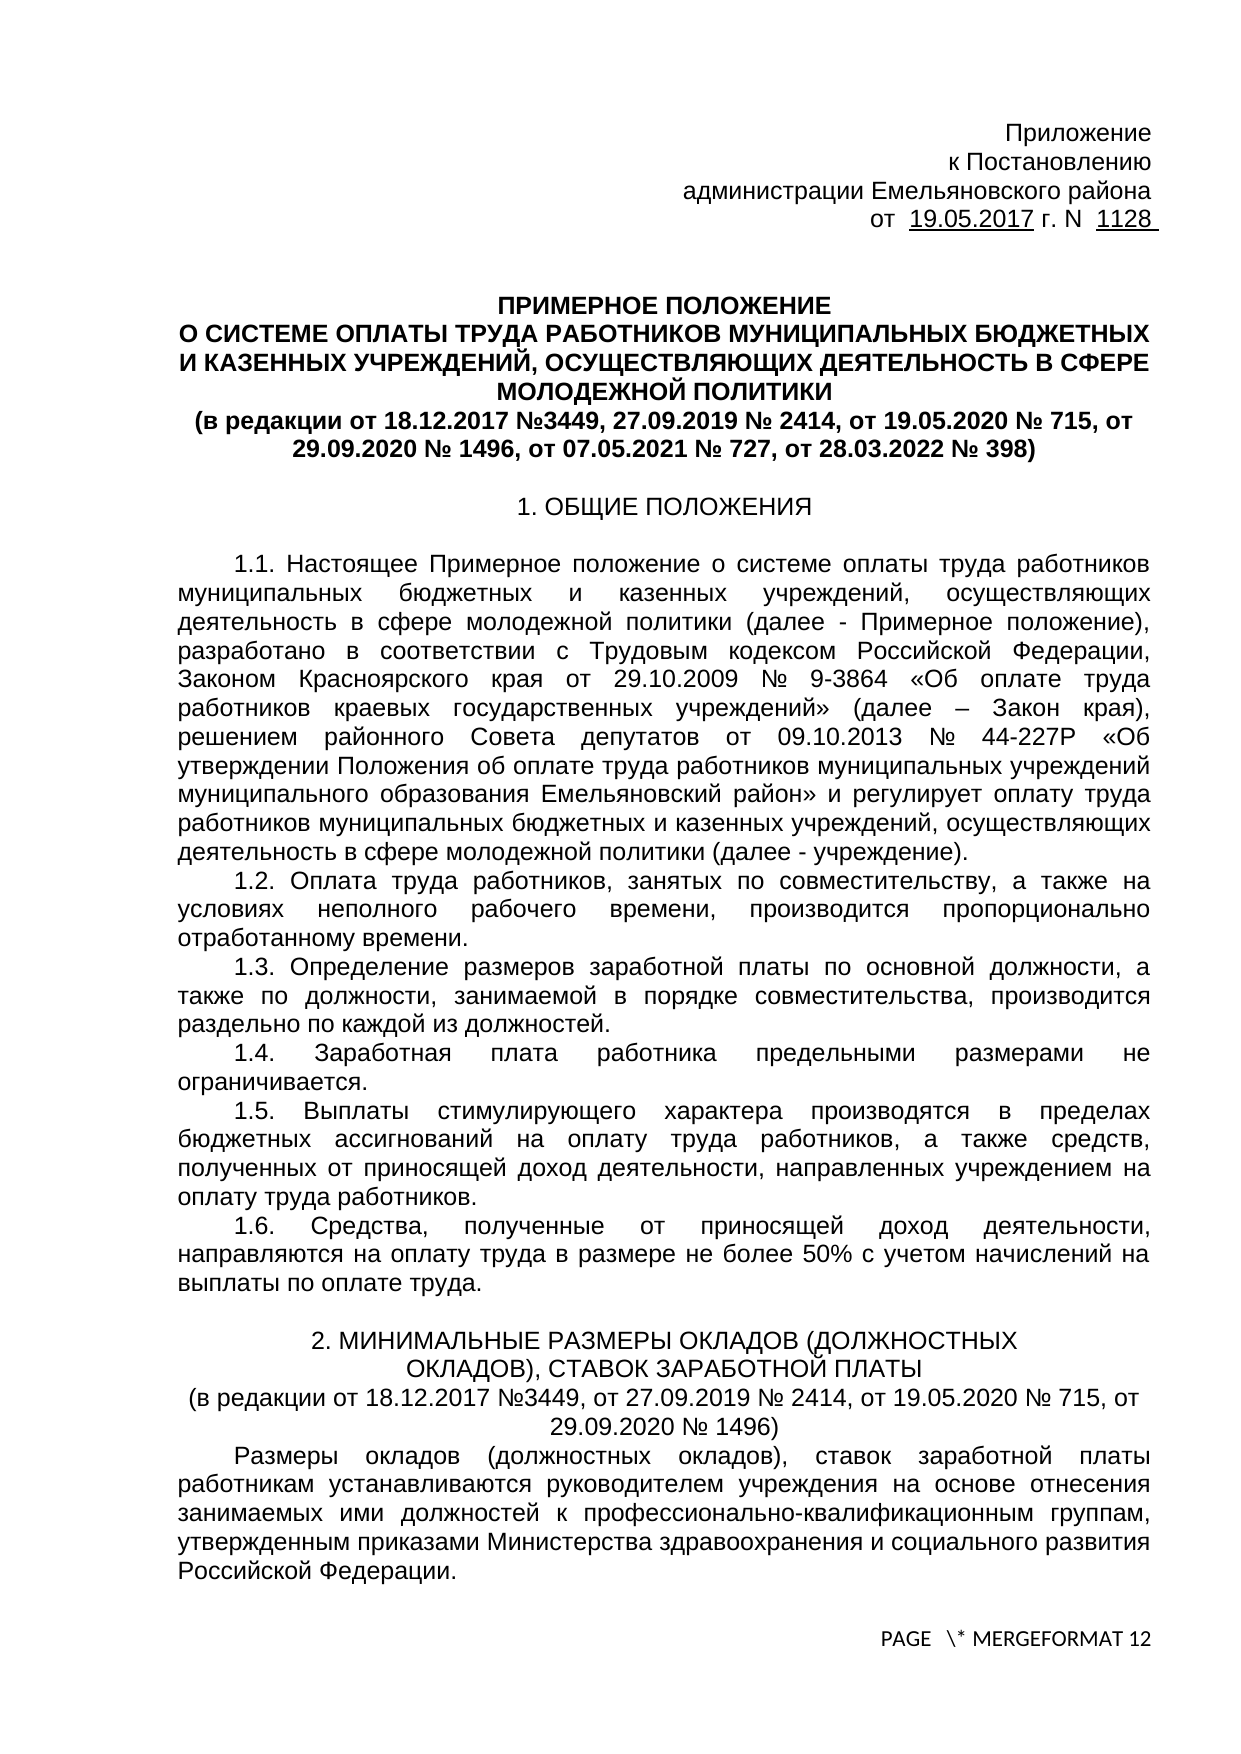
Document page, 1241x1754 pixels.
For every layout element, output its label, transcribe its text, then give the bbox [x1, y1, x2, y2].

text (в редакции от 18.12.2017 №3449, от 27.09.2019 № 2414, от 19.05.2020 № 715, от 29.09.2020 № 1496) [177, 1383, 1152, 1441]
title О СИСТЕМЕ ОПЛАТЫ ТРУДА РАБОТНИКОВ МУНИЦИПАЛЬНЫХ БЮДЖЕТНЫХ И КАЗЕННЫХ УЧРЕЖДЕНИЙ, ОСУЩЕСТВЛЯЮЩИХ ДЕЯТЕЛЬНОСТЬ В СФЕРЕ [177, 319, 1152, 377]
text 1. ОБЩИЕ ПОЛОЖЕНИЯ [177, 492, 1152, 521]
text ОКЛАДОВ), СТАВОК ЗАРАБОТНОЙ ПЛАТЫ [177, 1354, 1152, 1383]
text Приложение [177, 118, 1152, 147]
text 1.4. Заработная плата работника предельными размерами не ограничивается. [177, 1038, 1152, 1096]
text администрации Емельяновского района от 19.05.2017 г. N 1128 [177, 176, 1152, 233]
text 1.3. Определение размеров заработной платы по основной должности, а также по должности, занимаемой в порядке совместительства, производится раздельно по каждой из должностей. [177, 952, 1152, 1038]
title МОЛОДЕЖНОЙ ПОЛИТИКИ [177, 377, 1152, 406]
text 1.6. Средства, полученные от приносящей доход деятельности, направляются на оплату труда в размере не более 50% с учетом начислений на выплаты по оплате труда. [177, 1211, 1152, 1297]
title ПРИМЕРНОЕ ПОЛОЖЕНИЕ [177, 291, 1152, 319]
title (в редакции от 18.12.2017 №3449, 27.09.2019 № 2414, от 19.05.2020 № 715, от 29.09.2020 № 1496, от 07.05.2021 № 727, от 28.03.2022 № 398) [177, 406, 1152, 463]
text 1.1. Настоящее Примерное положение о системе оплаты труда работников муниципальных бюджетных и казенных учреждений, осуществляющих деятельность в сфере молодежной политики (далее - Примерное положение), разработано в соответствии с Трудовым кодексом Российской Федерации, Законом Красноярского края от 29.10.2009 № 9-3864 «Об оплате труда работников краевых государственных учреждений» (далее – Закон края), решением районного Совета депутатов от 09.10.2013 № 44-227Р «Об утверждении Положения об оплате труда работников муниципальных учреждений муниципального образования Емельяновский район» и регулирует оплату труда работников муниципальных бюджетных и казенных учреждений, осуществляющих деятельность в сфере молодежной политики (далее - учреждение). [177, 549, 1152, 866]
text Размеры окладов (должностных окладов), ставок заработной платы работникам устанавливаются руководителем учреждения на основе отнесения занимаемых ими должностей к профессионально-квалификационным группам, утвержденным приказами Министерства здравоохранения и социального развития Российской Федерации. [177, 1441, 1152, 1584]
text 1.5. Выплаты стимулирующего характера производятся в пределах бюджетных ассигнований на оплату труда работников, а также средств, полученных от приносящей доход деятельности, направленных учреждением на оплату труда работников. [177, 1096, 1152, 1211]
text 2. МИНИМАЛЬНЫЕ РАЗМЕРЫ ОКЛАДОВ (ДОЛЖНОСТНЫХ [177, 1326, 1152, 1354]
text к Постановлению [177, 147, 1152, 176]
text 1.2. Оплата труда работников, занятых по совместительству, а также на условиях неполного рабочего времени, производится пропорционально отработанному времени. [177, 866, 1152, 952]
